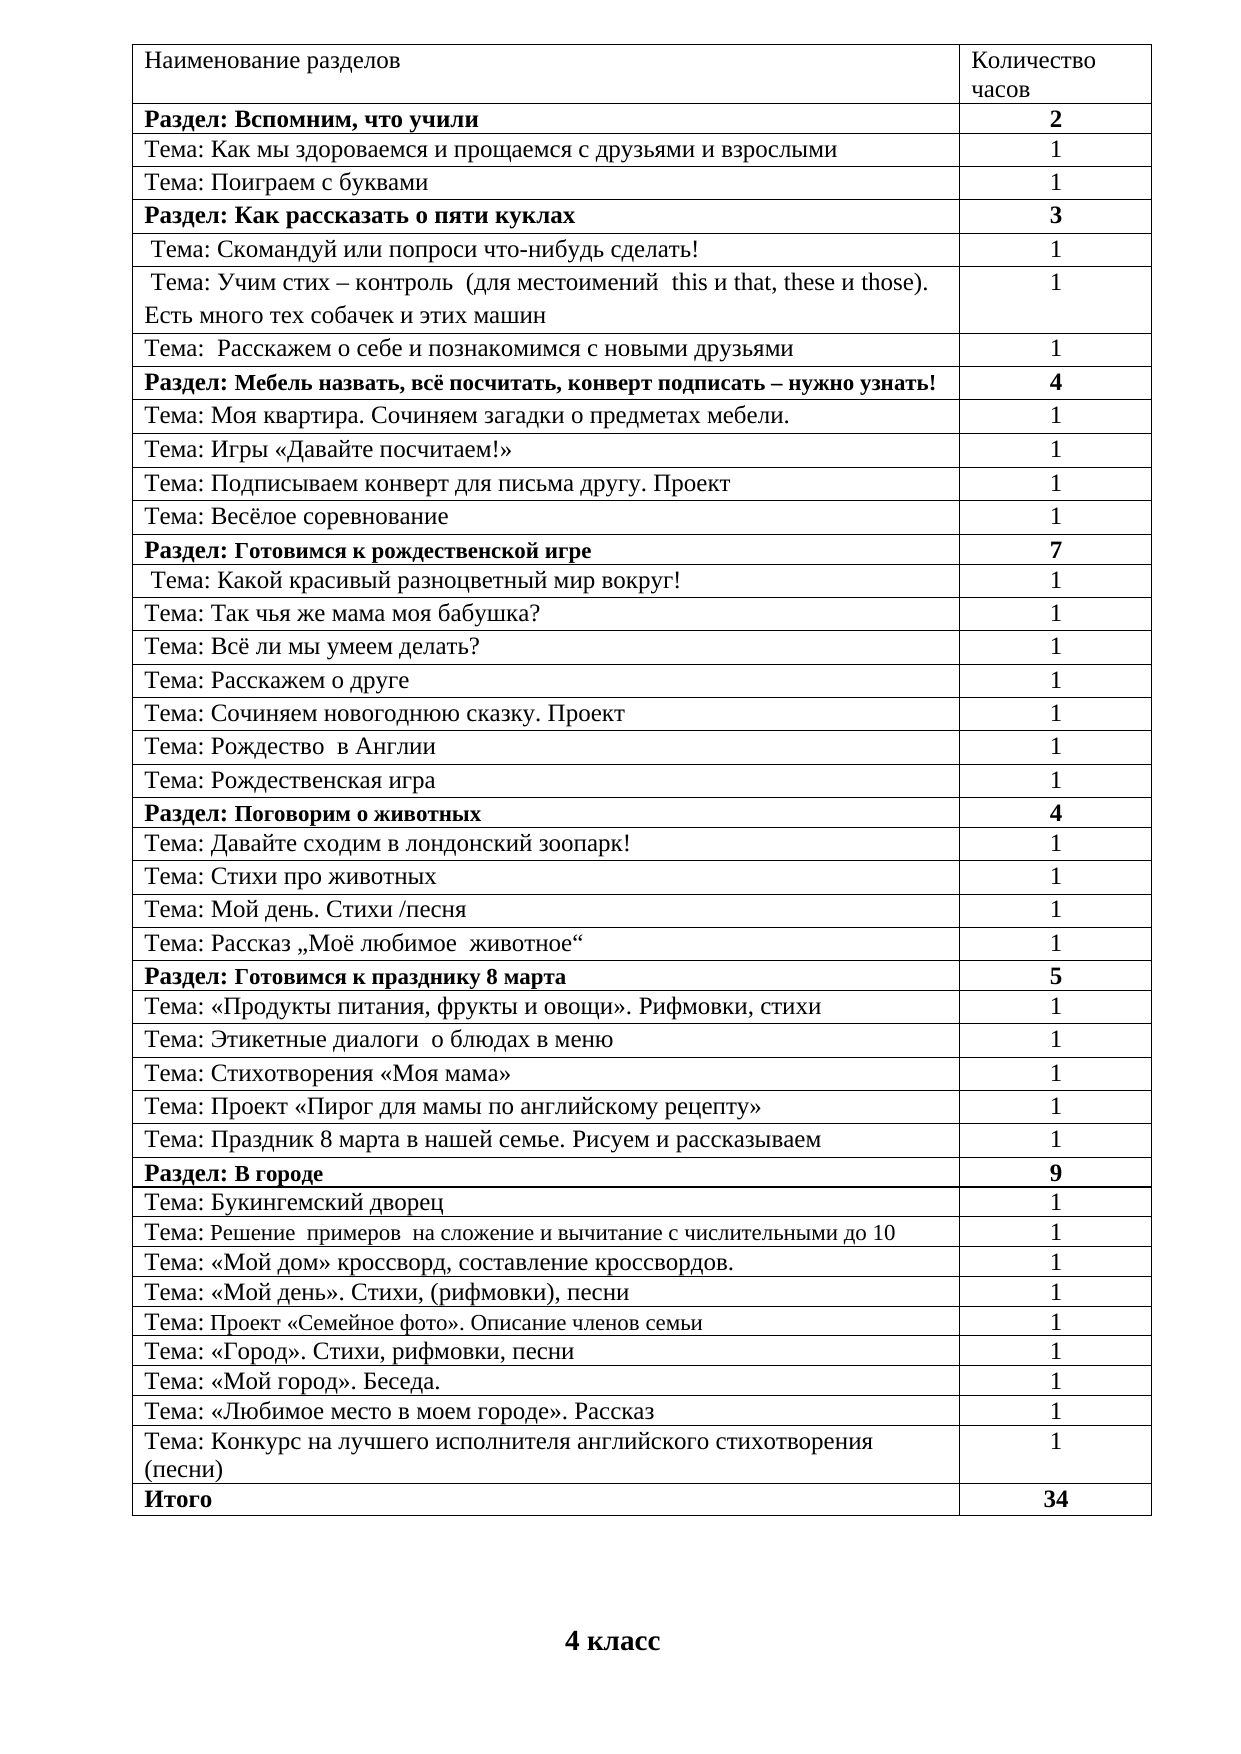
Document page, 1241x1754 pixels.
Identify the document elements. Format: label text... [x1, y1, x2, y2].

table_cell 1 [960, 861, 1151, 893]
table_cell Тема: Моя квартира. Сочиняем загадки о предметах мебели. [133, 400, 959, 433]
table_cell 1 [960, 698, 1151, 730]
table_cell Тема: Букингемский дворец [133, 1188, 959, 1216]
table_cell 1 [960, 895, 1151, 927]
table_cell Тема: Скомандуй или попроси что-нибудь сделать! [133, 234, 959, 266]
table_cell 1 [960, 501, 1151, 534]
table_cell 1 [960, 434, 1151, 467]
table_cell Тема: Какой красивый разноцветный мир вокруг! [133, 565, 959, 597]
table_cell Тема: Так чья же мама моя бабушка? [133, 598, 959, 630]
table_cell 1 [960, 828, 1151, 860]
table_cell Тема: «Мой дом» кроссворд, составление кроссвордов. [133, 1247, 959, 1276]
table_cell 1 [960, 731, 1151, 764]
table_cell 1 [960, 1396, 1151, 1425]
table_cell 1 [960, 1307, 1151, 1335]
table_cell Тема: Проект «Пирог для мамы по английскому рецепту» [133, 1091, 959, 1123]
table_cell 1 [960, 631, 1151, 664]
table_cell 1 [960, 134, 1151, 166]
table_cell 1 [960, 1426, 1151, 1483]
text 4 класс [74, 1623, 1152, 1657]
table_cell 2 [960, 104, 1151, 133]
table_cell 1 [960, 1188, 1151, 1216]
table_cell Тема: Давайте сходим в лондонский зоопарк! [133, 828, 959, 860]
table_cell 1 [960, 1366, 1151, 1395]
table_cell Тема: Конкурс на лучшего исполнителя английского стихотворения (песни) [133, 1426, 959, 1483]
table_cell Тема: Поиграем с буквами [133, 167, 959, 199]
table_cell Тема: Стихотворения «Моя мама» [133, 1058, 959, 1090]
table_cell 1 [960, 234, 1151, 266]
table_cell Тема: Праздник 8 марта в нашей семье. Рисуем и рассказываем [133, 1124, 959, 1157]
table_cell 5 [960, 961, 1151, 990]
table_cell 1 [960, 1247, 1151, 1276]
table_cell Тема: Стихи про животных [133, 861, 959, 893]
table_cell 9 [960, 1158, 1151, 1186]
table_cell Тема: Рождественская игра [133, 765, 959, 797]
table_cell Тема: Рассказ „Моё любимое животное“ [133, 928, 959, 960]
table_cell 1 [960, 1277, 1151, 1306]
table_cell 1 [960, 1024, 1151, 1057]
table_cell Раздел: В городе [133, 1158, 959, 1186]
table_cell Раздел: Как рассказать о пяти куклах [133, 200, 959, 233]
table_cell 4 [960, 798, 1151, 827]
table_cell 1 [960, 565, 1151, 597]
table_cell Раздел: Готовимся к рождественской игре [133, 535, 959, 564]
table_cell 34 [960, 1484, 1151, 1514]
table_cell Тема: «Продукты питания, фрукты и овощи». Рифмовки, стихи [133, 991, 959, 1023]
table_cell Тема: Сочиняем новогоднюю сказку. Проект [133, 698, 959, 730]
table_cell 7 [960, 535, 1151, 564]
table_cell Тема: Подписываем конверт для письма другу. Проект [133, 468, 959, 500]
table_cell Раздел: Готовимся к празднику 8 марта [133, 961, 959, 990]
table_cell Тема: Всё ли мы умеем делать? [133, 631, 959, 664]
table_cell 1 [960, 1058, 1151, 1090]
table_cell Тема: «Город». Стихи, рифмовки, песни [133, 1336, 959, 1365]
table_cell Тема: Расскажем о друге [133, 665, 959, 697]
table_cell 1 [960, 598, 1151, 630]
table_cell Тема: Как мы здороваемся и прощаемся с друзьями и взрослыми [133, 134, 959, 166]
table_cell 3 [960, 200, 1151, 233]
table_cell Тема: Весёлое соревнование [133, 501, 959, 534]
table_cell 1 [960, 665, 1151, 697]
table_cell Тема: Проект «Семейное фото». Описание членов семьи [133, 1307, 959, 1335]
table_cell 1 [960, 1124, 1151, 1157]
table_cell 1 [960, 765, 1151, 797]
table_cell 1 [960, 334, 1151, 366]
table_cell 1 [960, 267, 1151, 332]
table_cell Тема: Мой день. Стихи /песня [133, 895, 959, 927]
table_cell Тема: Расскажем о себе и познакомимся с новыми друзьями [133, 334, 959, 366]
table_cell Тема: «Мой день». Стихи, (рифмовки), песни [133, 1277, 959, 1306]
table_cell Раздел: Мебель назвать, всё посчитать, конверт подписать – нужно узнать! [133, 367, 959, 399]
table_cell 1 [960, 928, 1151, 960]
table_cell 1 [960, 991, 1151, 1023]
table_header Наименование разделов [133, 45, 959, 103]
table_cell Тема: Решение примеров на сложение и вычитание с числительными до 10 [133, 1217, 959, 1246]
table_cell 1 [960, 1336, 1151, 1365]
table_cell 1 [960, 400, 1151, 433]
table_cell Тема: Игры «Давайте посчитаем!» [133, 434, 959, 467]
table_cell 1 [960, 167, 1151, 199]
table_cell 1 [960, 468, 1151, 500]
table_cell 4 [960, 367, 1151, 399]
table_cell Раздел: Вспомним, что учили [133, 104, 959, 133]
table_cell 1 [960, 1217, 1151, 1246]
table_cell 1 [960, 1091, 1151, 1123]
table_cell Раздел: Поговорим о животных [133, 798, 959, 827]
table_cell Тема: «Мой город». Беседа. [133, 1366, 959, 1395]
table_header Количество часов [960, 45, 1151, 103]
table_cell Тема: «Любимое место в моем городе». Рассказ [133, 1396, 959, 1425]
table_cell Тема: Учим стих – контроль (для местоимений this и that, these и those). Есть много тех собачек и этих машин [133, 267, 959, 332]
table_cell Тема: Этикетные диалоги о блюдах в меню [133, 1024, 959, 1057]
table_cell Итого [133, 1484, 959, 1514]
table_cell Тема: Рождество в Англии [133, 731, 959, 764]
